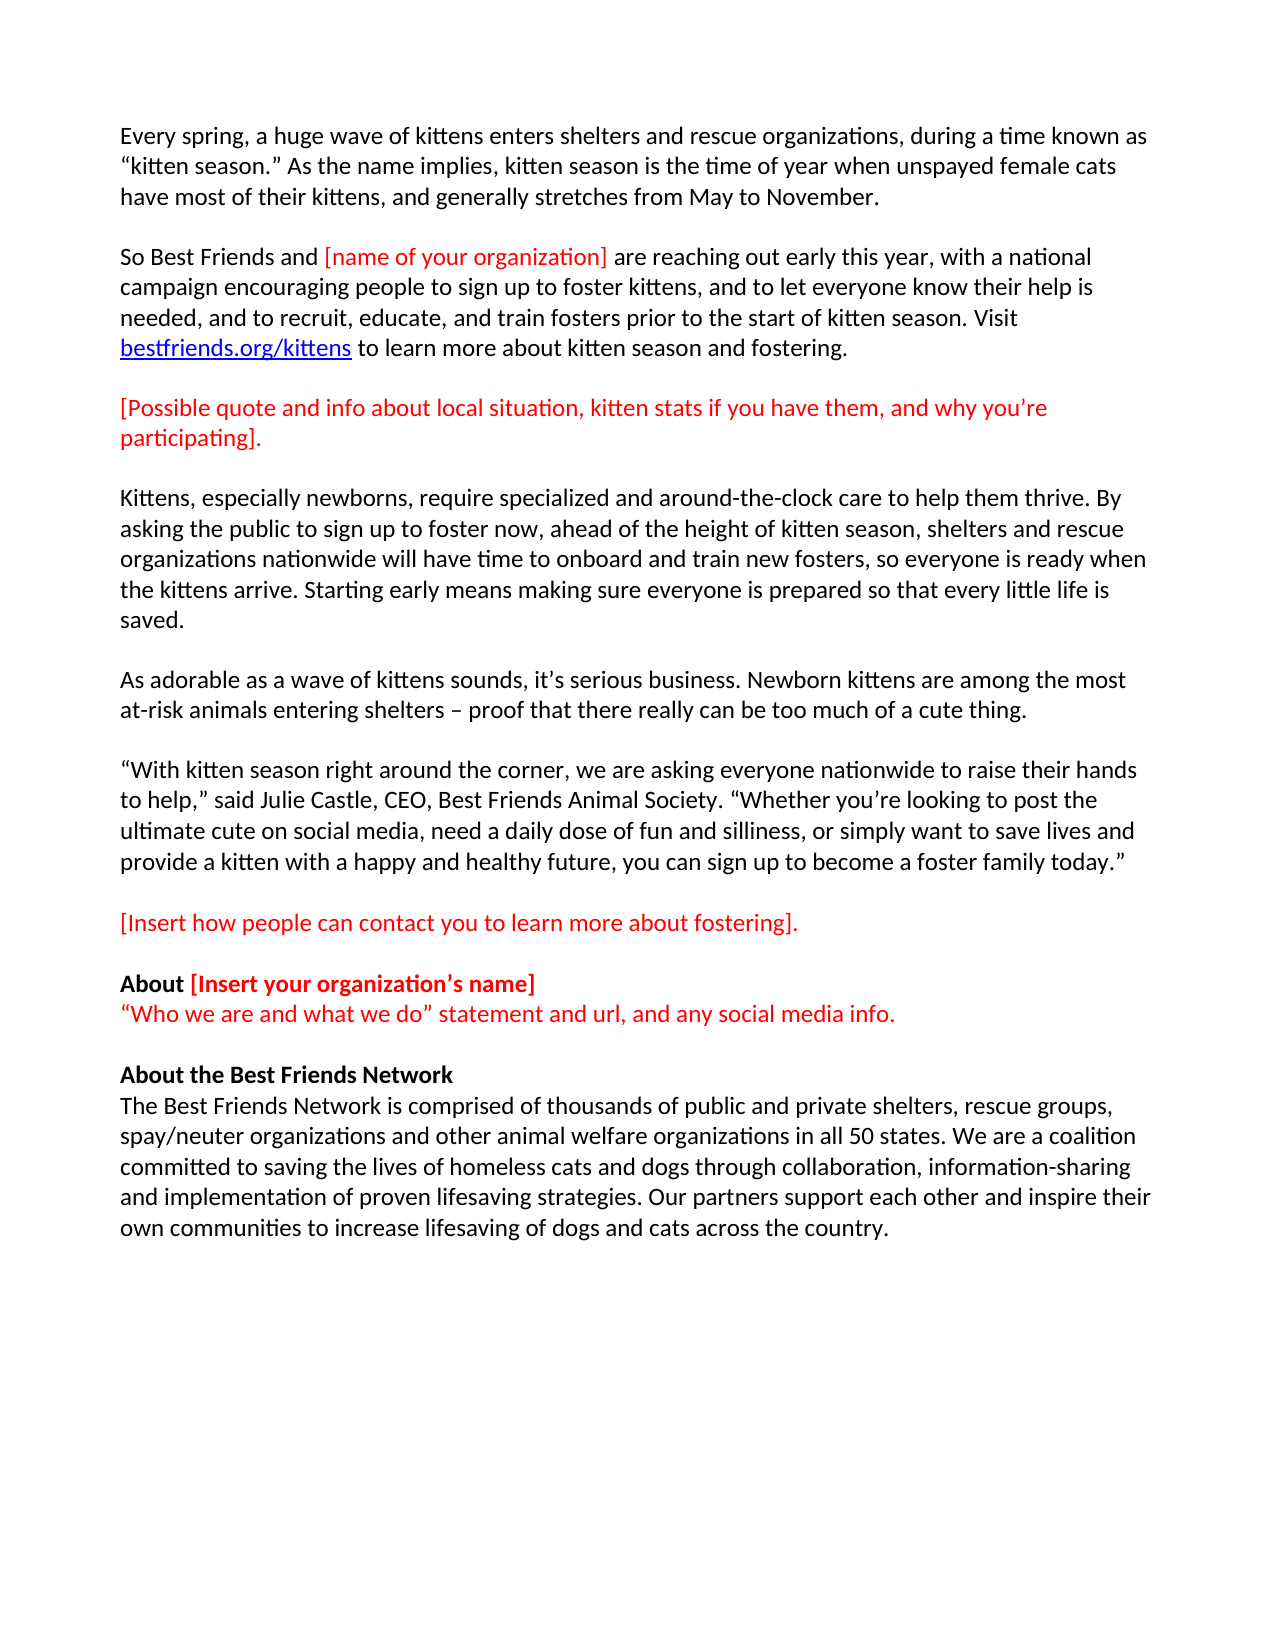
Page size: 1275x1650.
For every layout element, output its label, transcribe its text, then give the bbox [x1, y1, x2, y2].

list About [Insert your organization’s name] [120, 968, 1155, 998]
list “Who we are and what we do” statement and url, and any social media info. [120, 998, 1155, 1029]
text About the Best Friends Network [120, 1029, 1155, 1090]
text Every spring, a huge wave of kittens enters shelters and rescue organizations, during a time known as “kitten season.” As the name implies, kitten season is the time of year when unspayed female cats have most of their kittens, and generally stretches from May to November. [120, 120, 1155, 212]
text Kittens, especially newborns, require specialized and around-the-clock care to help them thrive. By asking the public to sign up to foster now, ahead of the height of kitten season, shelters and rescue organizations nationwide will have time to onboard and train new fosters, so everyone is ready when the kittens arrive. Starting early means making sure everyone is prepared so that every little life is saved. [120, 482, 1155, 635]
text [Insert how people can contact you to learn more about fostering]. [120, 907, 1155, 937]
text The Best Friends Network is comprised of thousands of public and private shelters, rescue groups, spay/neuter organizations and other animal welfare organizations in all 50 states. We are a coalition committed to saving the lives of homeless cats and dogs through collaboration, information-sharing and implementation of proven lifesaving strategies. Our partners support each other and inspire their own communities to increase lifesaving of dogs and cats across the country. [120, 1090, 1155, 1242]
text So Best Friends and [name of your organization] are reaching out early this year, with a national campaign encouraging people to sign up to foster kittens, and to let everyone know their help is needed, and to recruit, educate, and train fosters prior to the start of kitten season. Visit bestfriends.org/kittens to learn more about kitten season and fostering. [120, 241, 1155, 363]
text As adorable as a wave of kittens sounds, it’s serious business. Newborn kittens are among the most at-risk animals entering shelters – proof that there really can be too much of a cute thing. [120, 664, 1155, 725]
text “With kitten season right around the corner, we are asking everyone nationwide to raise their hands to help,” said Julie Castle, CEO, Best Friends Animal Society. “Whether you’re looking to post the ultimate cute on social media, need a daily dose of fun and silliness, or simply want to save lives and provide a kitten with a happy and healthy future, you can sign up to become a foster family today.” [120, 754, 1155, 876]
text [Possible quote and info about local situation, kitten stats if you have them, and why you’re participating]. [120, 392, 1155, 453]
